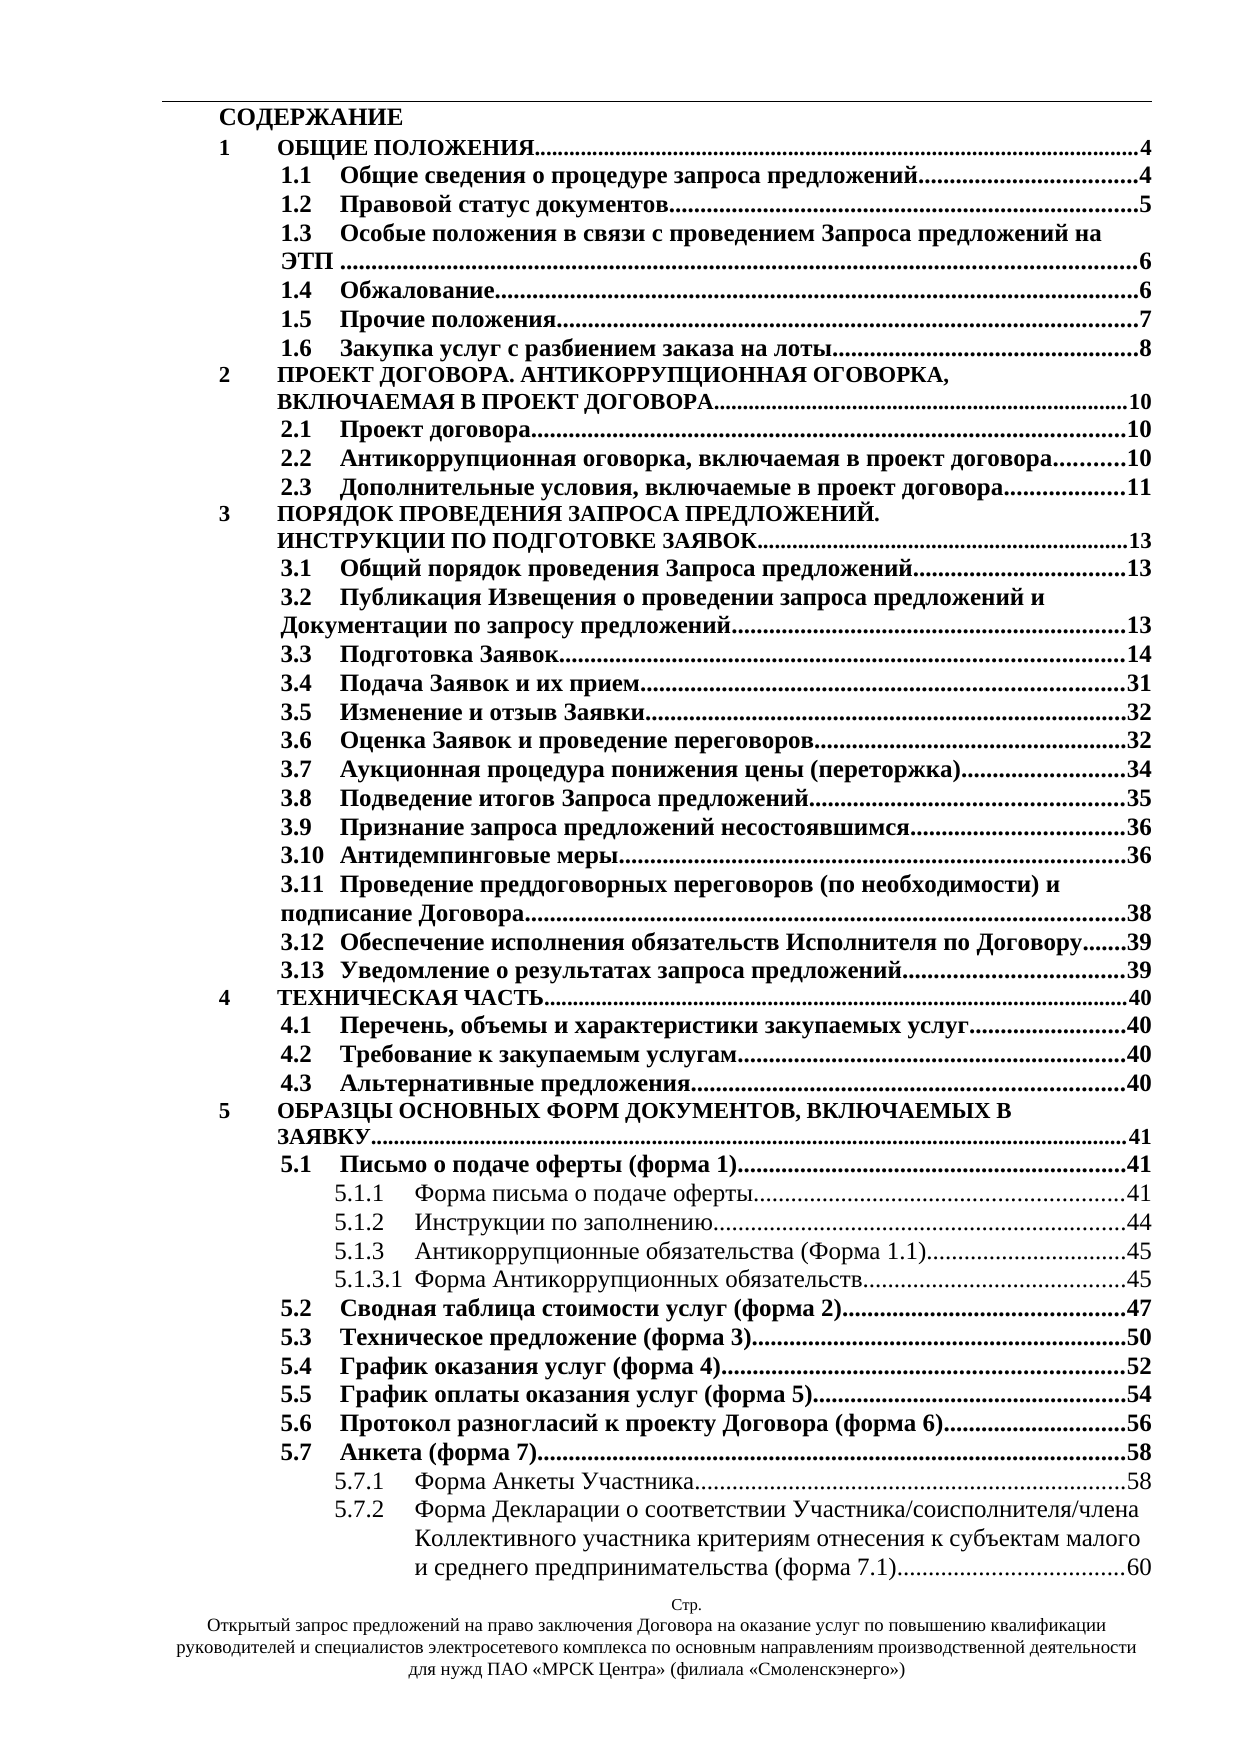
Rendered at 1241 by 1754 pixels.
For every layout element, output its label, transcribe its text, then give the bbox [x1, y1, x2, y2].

text 3.2 Публикация Извещения о проведении запроса предложений и Документации по запросу предложений 13 [280, 582, 1133, 639]
text 1.3 Особые положения в связи с проведением Запроса предложений на ЭТП 6 [280, 218, 1133, 275]
text 3.13 Уведомление о результатах запроса предложений 39 [280, 956, 1133, 984]
text 3.9 Признание запроса предложений несостоявшимся 36 [280, 812, 1133, 841]
text 5.1.3.1 Форма Антикоррупционных обязательств 45 [334, 1264, 1144, 1293]
text 5.2 Сводная таблица стоимости услуг (форма 2) 47 [280, 1293, 1133, 1322]
text СОДЕРЖАНИЕ [218, 102, 938, 131]
text 5.7.2 Форма Декларации о соответствии Участника/соисполнителя/члена Коллективного участника критериям отнесения к субъектам малого и среднего предпринимательства (форма 7.1) 60 [334, 1494, 1144, 1581]
text 4.2 Требование к закупаемым услугам 40 [280, 1039, 1133, 1068]
text 2.2 Антикоррупционная оговорка, включаемая в проект договора 10 [280, 443, 1133, 472]
text 3.5 Изменение и отзыв Заявки 32 [280, 697, 1133, 726]
text 2.3 Дополнительные условия, включаемые в проект договора 11 [280, 472, 1133, 500]
text 5.6 Протокол разногласий к проекту Договора (форма 6) 56 [280, 1408, 1133, 1437]
text 5.1.2 Инструкции по заполнению 44 [334, 1207, 1144, 1236]
text 1.1 Общие сведения о процедуре запроса предложений 4 [280, 160, 1133, 189]
text 2.1 Проект договора 10 [280, 414, 1133, 443]
text 1.2 Правовой статус документов 5 [280, 189, 1133, 218]
text 3.10 Антидемпинговые меры 36 [280, 841, 1133, 869]
text 5.5 График оплаты оказания услуг (форма 5) 54 [280, 1379, 1133, 1408]
text 3.3 Подготовка Заявок 14 [280, 639, 1133, 668]
text 3.6 Оценка Заявок и проведение переговоров 32 [280, 726, 1133, 754]
text 2 Проект Договора. Антикоррупционная оговорка, включаемая в проект договора 10 [218, 361, 1033, 414]
text 4.1 Перечень, объемы и характеристики закупаемых услуг 40 [280, 1011, 1133, 1039]
text 5.3 Техническое предложение (форма 3) 50 [280, 1322, 1133, 1351]
text 5.7.1 Форма Анкеты Участника 58 [334, 1466, 1144, 1494]
text 4.3 Альтернативные предложения 40 [280, 1068, 1133, 1097]
text 1.4 Обжалование 6 [280, 275, 1133, 304]
text 5.1.3 Антикоррупционные обязательства (Форма 1.1). 45 [334, 1236, 1144, 1264]
text 3 Порядок проведения Запроса предложений. Инструкции по подготовке Заявок 13 [218, 500, 1033, 553]
text 5.7 Анкета (форма 7) 58 [280, 1437, 1133, 1466]
text 4 Техническая часть 40 [218, 984, 1033, 1011]
text 5 Образцы основных форм документов, включаемых в Заявку 41 [218, 1097, 1033, 1149]
text 1 Общие положения 4 [218, 134, 1033, 160]
text 3.4 Подача Заявок и их прием 31 [280, 668, 1133, 697]
text 3.11 Проведение преддоговорных переговоров (по необходимости) и подписание Договора 38 [280, 869, 1133, 927]
text 3.8 Подведение итогов Запроса предложений 35 [280, 783, 1133, 812]
text 1.5 Прочие положения 7 [280, 304, 1133, 333]
text 1.6 Закупка услуг с разбиением заказа на лоты 8 [280, 333, 1133, 361]
text 3.12 Обеспечение исполнения обязательств Исполнителя по Договору 39 [280, 927, 1133, 956]
text 3.1 Общий порядок проведения Запроса предложений 13 [280, 553, 1133, 582]
text 5.4 График оказания услуг (форма 4) 52 [280, 1351, 1133, 1379]
text 3.7 Аукционная процедура понижения цены (переторжка) 34 [280, 754, 1133, 783]
text 5.1.1 Форма письма о подаче оферты 41 [334, 1178, 1144, 1207]
text 5.1 Письмо о подаче оферты (форма 1) 41 [280, 1149, 1133, 1178]
